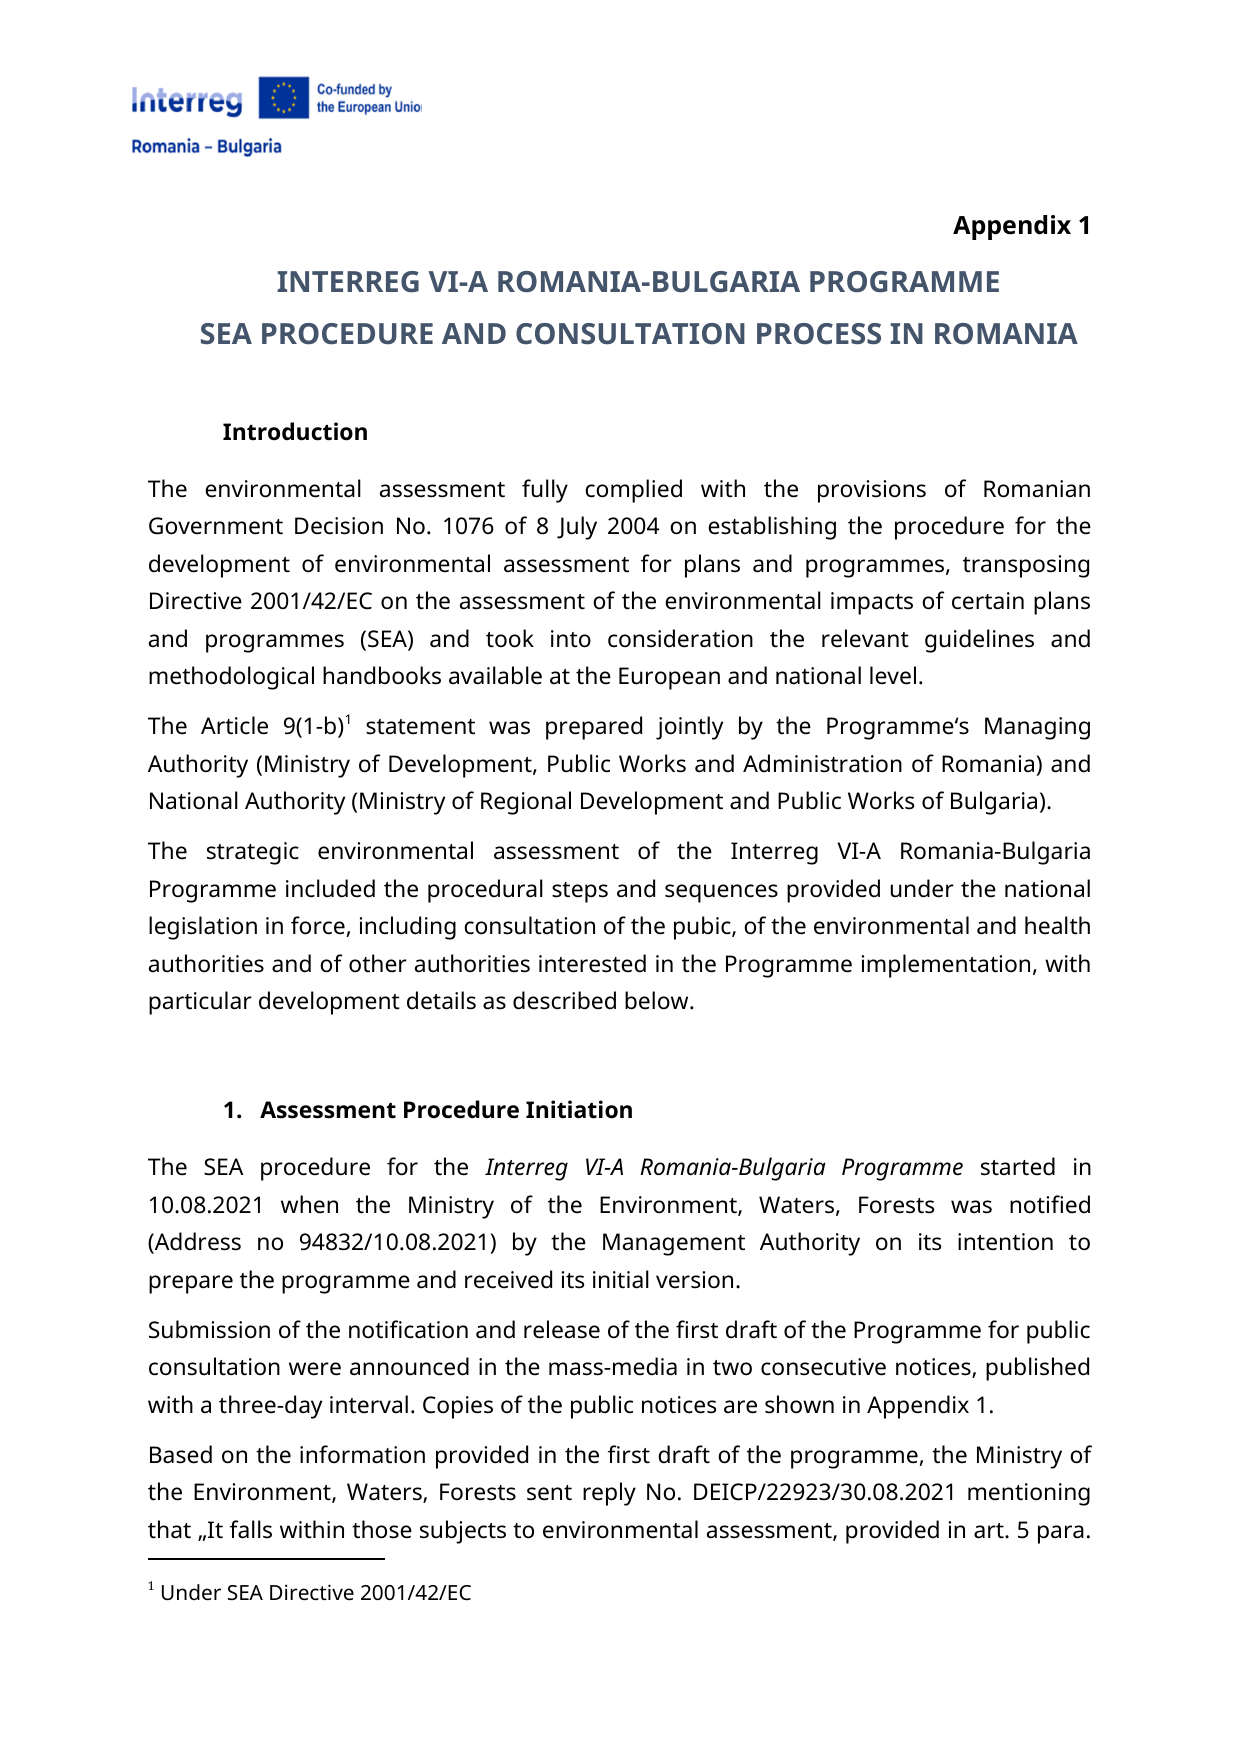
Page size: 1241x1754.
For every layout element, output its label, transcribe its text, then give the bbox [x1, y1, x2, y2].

text The environmental assessment fully complied with the provisions of Romanian Government Decision No. 1076 of 8 July 2004 on establishing the procedure for the development of environmental assessment for plans and programmes, transposing Directive 2001/42/EC on the assessment of the environmental impacts of certain plans and programmes (SEA) and took into consideration the relevant guidelines and methodological handbooks available at the European and national level. [148, 472, 1092, 691]
text Appendix 1 [148, 208, 1092, 242]
text The strategic environmental assessment of the Interreg VI-A Romania-Bulgaria Programme included the procedural steps and sequences provided under the national legislation in force, including consultation of the pubic, of the environmental and health authorities and of other authorities interested in the Programme implementation, with particular development details as described below. [148, 835, 1092, 1016]
subtitle SEA procedure and consultation PROCESS IN Romania [185, 313, 1092, 353]
text Introduction [223, 416, 1092, 447]
list Assessment Procedure Initiation [223, 1094, 1092, 1126]
text The SEA procedure for the Interreg VI-A Romania-Bulgaria Programme started in 10.08.2021 when the Ministry of the Environment, Waters, Forests was notified (Address no 94832/10.08.2021) by the Management Authority on its intention to prepare the programme and received its initial version. [148, 1151, 1092, 1295]
text Submission of the notification and release of the first draft of the Programme for public consultation were announced in the mass-media in two consecutive notices, published with a three-day interval. Copies of the public notices are shown in Appendix 1. [148, 1314, 1092, 1420]
subtitle Interreg VI-A Romania-Bulgaria Programme [185, 261, 1092, 301]
picture [130, 73, 422, 165]
text The Article 9(1-b) statement was prepared jointly by the Programme‘s Managing Authority (Ministry of Development, Public Works and Administration of Romania) and National Authority (Ministry of Regional Development and Public Works of Bulgaria). [148, 710, 1092, 816]
